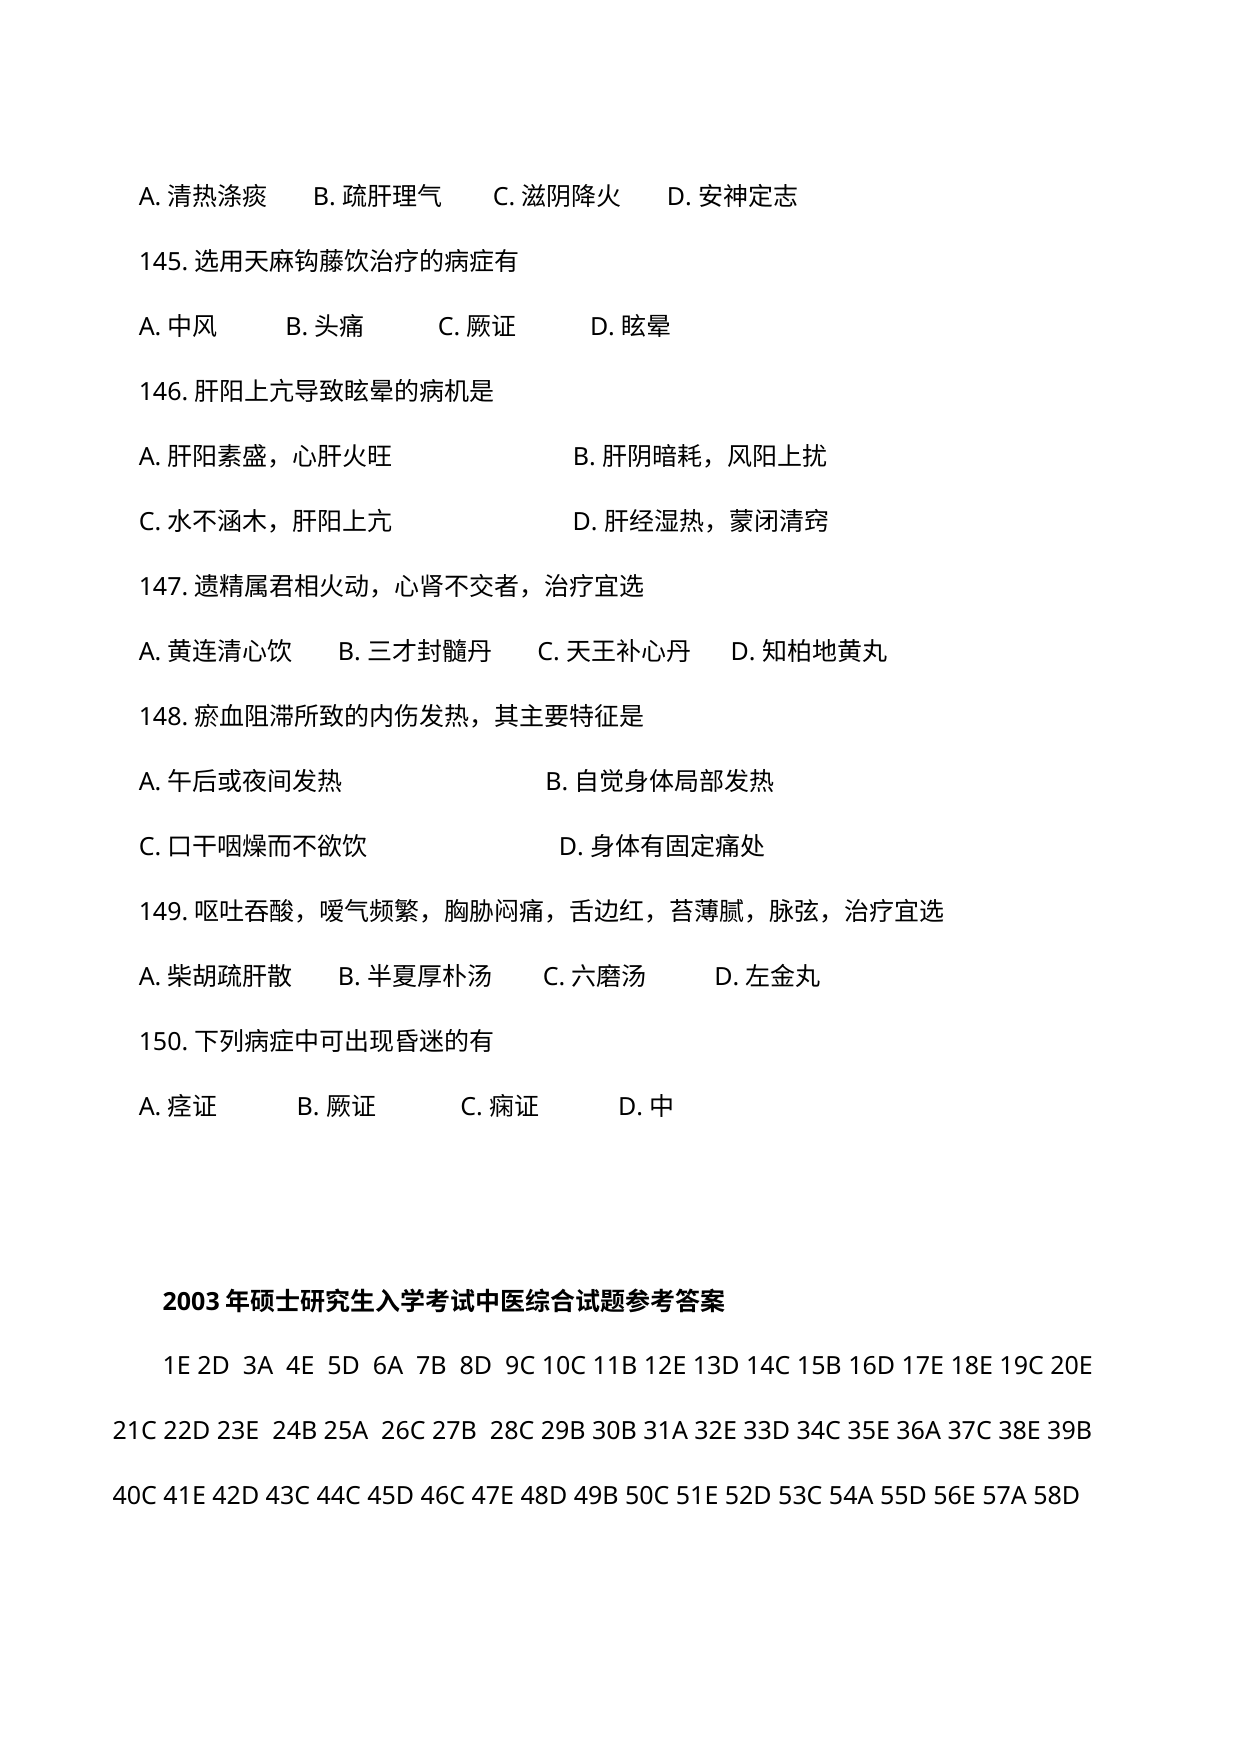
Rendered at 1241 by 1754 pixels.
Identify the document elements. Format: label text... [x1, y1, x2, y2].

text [112, 1332, 1128, 1527]
text 149. 呕吐吞酸，嗳气频繁，胸胁闷痛，舌边红，苔薄腻，脉弦，治疗宜选 [112, 877, 1128, 942]
text 145. 选用天麻钩藤饮治疗的病症有 [112, 227, 1128, 292]
text A. 柴胡疏肝散 B. 半夏厚朴汤 C. 六磨汤 D. 左金丸 [112, 942, 1128, 1007]
text A. 痉证 B. 厥证 C. 痫证 D. 中 [112, 1072, 1128, 1137]
text A. 午后或夜间发热 B. 自觉身体局部发热 [112, 747, 1128, 812]
text 2003年硕士研究生入学考试中医综合试题参考答案 [112, 1267, 1128, 1332]
text A. 清热涤痰 B. 疏肝理气 C. 滋阴降火 D. 安神定志 [112, 162, 1128, 227]
text 148. 瘀血阻滞所致的内伤发热，其主要特征是 [112, 682, 1128, 747]
text 150. 下列病症中可出现昏迷的有 [112, 1007, 1128, 1072]
text A. 黄连清心饮 B. 三才封髓丹 C. 天王补心丹 D. 知柏地黄丸 [112, 617, 1128, 682]
text A. 中风 B. 头痛 C. 厥证 D. 眩晕 [112, 292, 1128, 357]
text C. 水不涵木，肝阳上亢 D. 肝经湿热，蒙闭清窍 [112, 487, 1128, 552]
text A. 肝阳素盛，心肝火旺 B. 肝阴暗耗，风阳上扰 [112, 422, 1128, 487]
text C. 口干咽燥而不欲饮 D. 身体有固定痛处 [112, 812, 1128, 877]
text 147. 遗精属君相火动，心肾不交者，治疗宜选 [112, 552, 1128, 617]
text 146. 肝阳上亢导致眩晕的病机是 [112, 357, 1128, 422]
